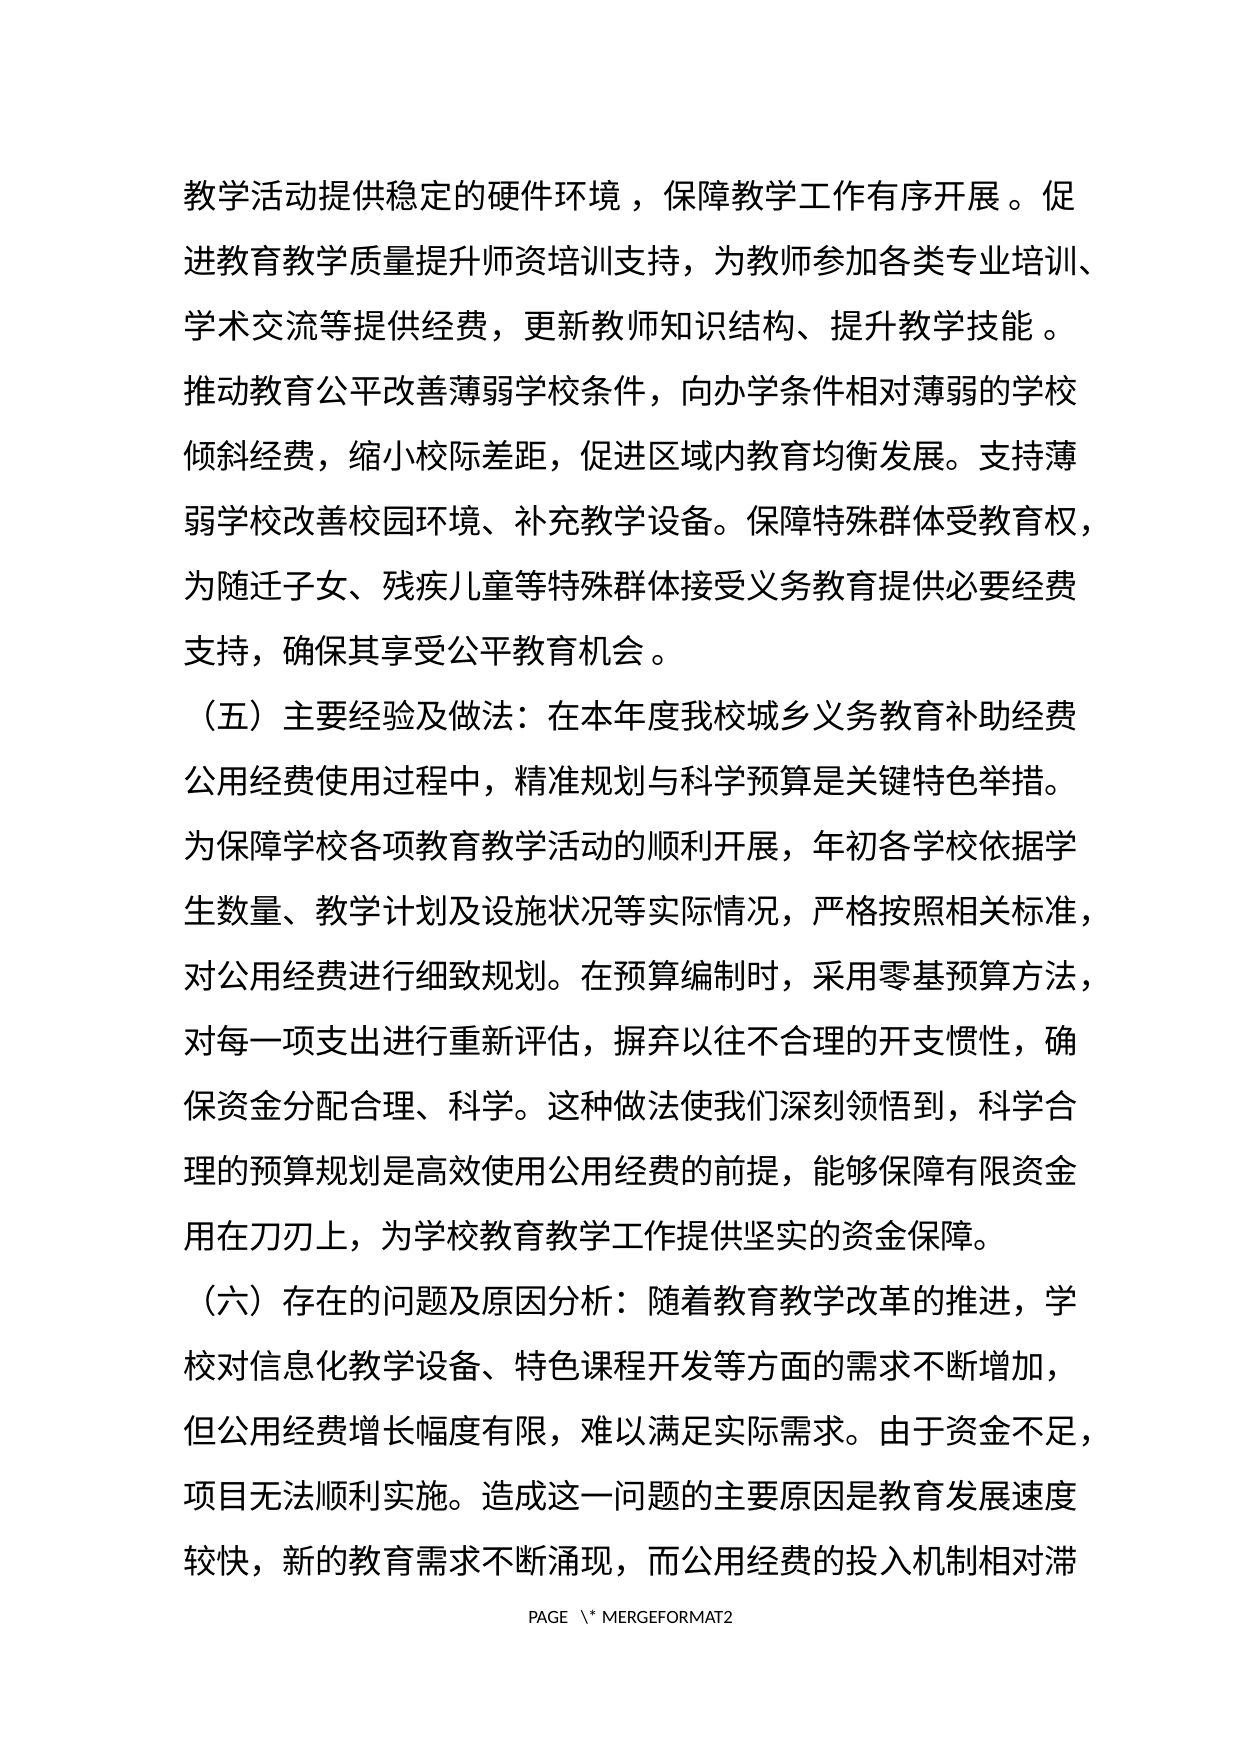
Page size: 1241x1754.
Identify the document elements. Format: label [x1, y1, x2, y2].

text [183, 162, 1078, 1592]
